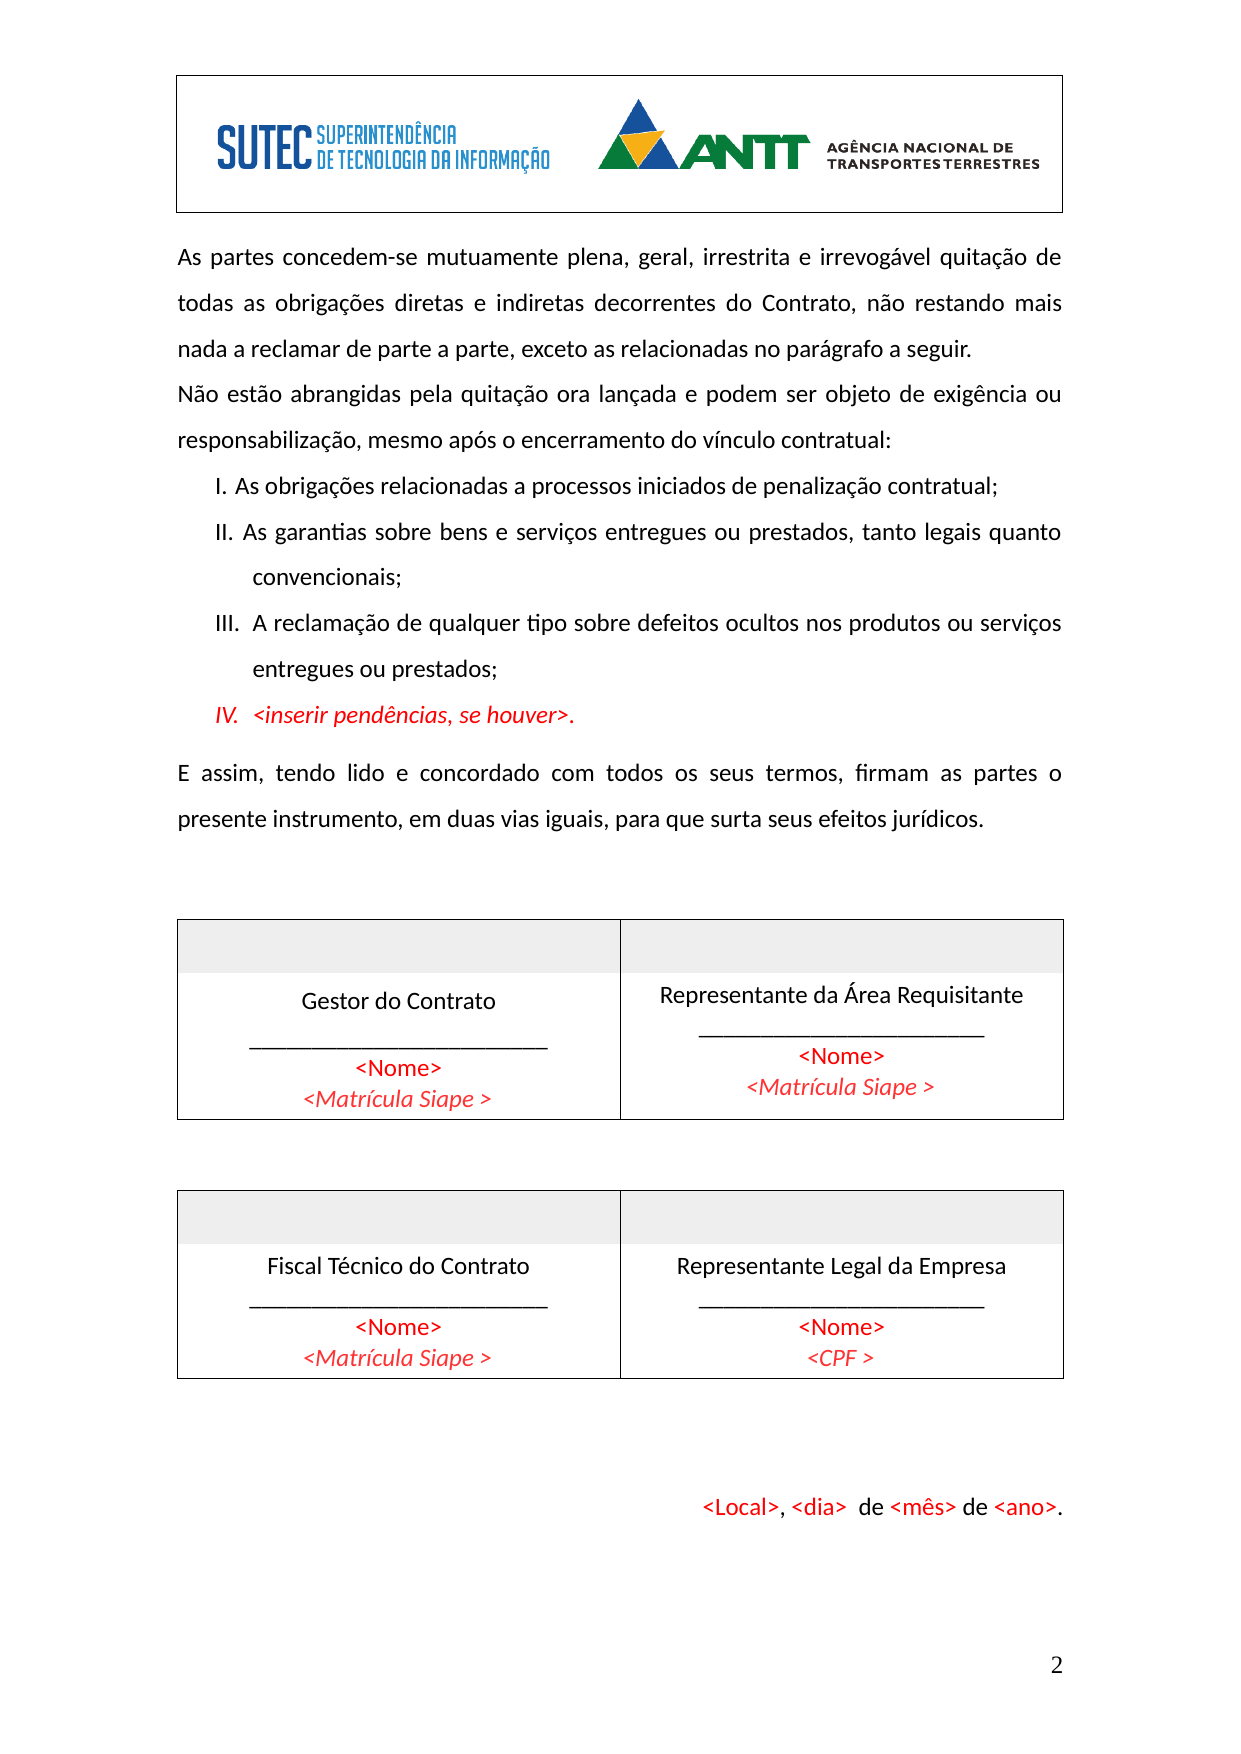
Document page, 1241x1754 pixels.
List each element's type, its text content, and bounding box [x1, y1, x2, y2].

list A reclamação de qualquer tipo sobre defeitos ocultos nos produtos ou serviços entregues ou prestados; [215, 607, 1063, 683]
picture [181, 81, 1062, 207]
table_header [178, 920, 620, 973]
table_cell Representante Legal da Empresa _______________________ <Nome> <CPF > [621, 1245, 1063, 1378]
text <Local>, <dia> de <mês> de <ano>. [177, 1491, 1063, 1521]
table_cell Fiscal Técnico do Contrato ________________________ <Nome> <Matrícula Siape > [178, 1245, 620, 1378]
table_cell Gestor do Contrato ________________________ <Nome> <Matrícula Siape > [178, 974, 620, 1119]
table_header [178, 1191, 620, 1244]
list As garantias sobre bens e serviços entregues ou prestados, tanto legais quanto convencionais; [215, 516, 1063, 592]
table_cell Representante da Área Requisitante _______________________ <Nome> <Matrícula Siape > [621, 974, 1063, 1119]
table_header [621, 920, 1063, 973]
list As obrigações relacionadas a processos iniciados de penalização contratual; [215, 470, 1063, 501]
text E assim, tendo lido e concordado com todos os seus termos, firmam as partes o presente instrumento, em duas vias iguais, para que surta seus efeitos jurídicos. [177, 757, 1063, 833]
text Não estão abrangidas pela quitação ora lançada e podem ser objeto de exigência ou responsabilização, mesmo após o encerramento do vínculo contratual: [177, 379, 1063, 455]
list <inserir pendências, se houver>. [215, 699, 1063, 729]
text As partes concedem-se mutuamente plena, geral, irrestrita e irrevogável quitação de todas as obrigações diretas e indiretas decorrentes do Contrato, não restando mais nada a reclamar de parte a parte, exceto as relacionadas no parágrafo a seguir. [177, 241, 1063, 363]
table_header [621, 1191, 1063, 1244]
